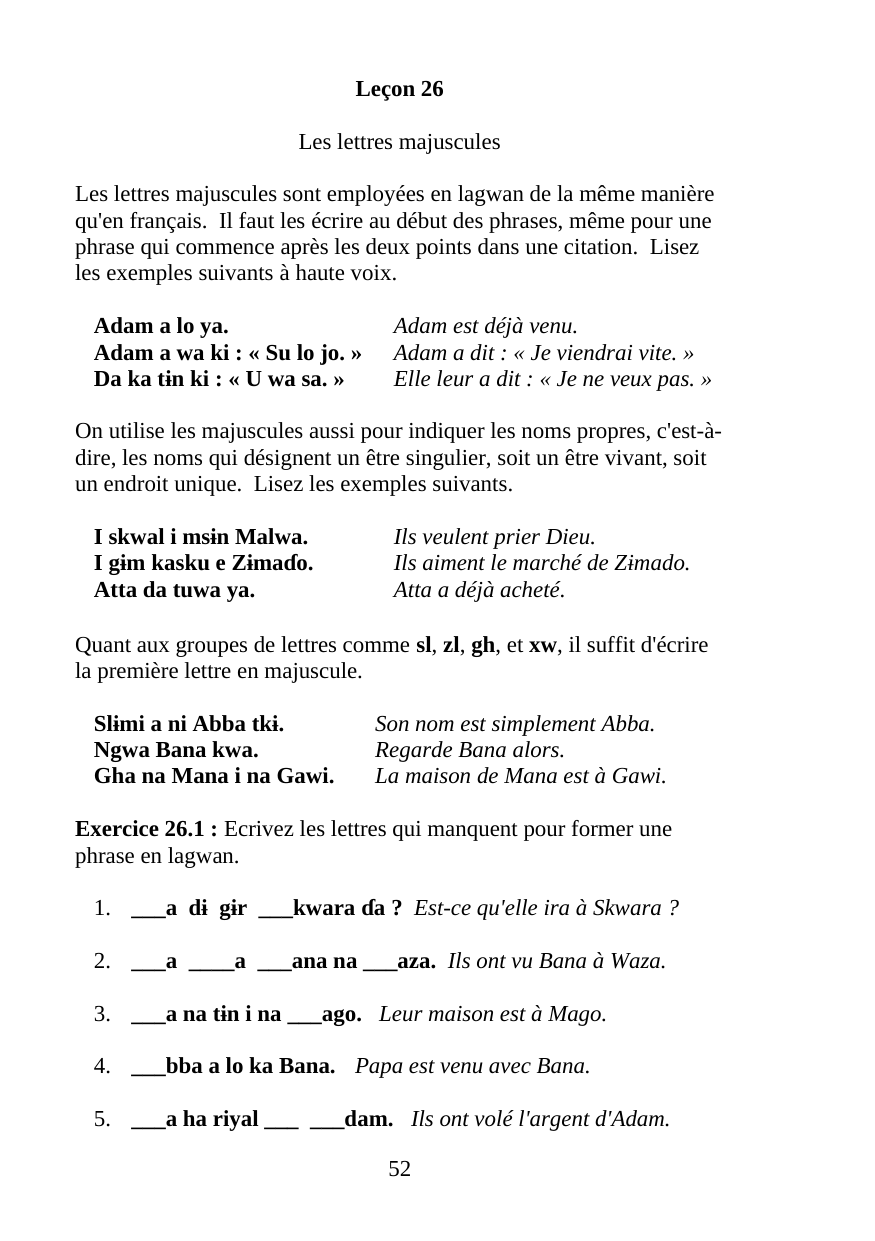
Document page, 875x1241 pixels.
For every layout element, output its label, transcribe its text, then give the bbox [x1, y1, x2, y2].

text I gɨm kasku e Zɨmaɗo. Ils aiment le marché de Zɨmado. [75, 549, 724, 576]
text Leçon 26 [75, 75, 724, 101]
text Exercice 26.1 : Ecrivez les lettres qui manquent pour former une phrase en lagwan. [75, 815, 724, 868]
text 1. ___a dɨ gɨr ___kwara ɗa ? Est-ce qu'elle ira à Skwara ? [75, 894, 724, 921]
text On utilise les majuscules aussi pour indiquer les noms propres, c'est-à-dire, les noms qui désignent un être singulier, soit un être vivant, soit un endroit unique. Lisez les exemples suivants. [75, 418, 724, 497]
text Da ka tɨn ki : « U wa sa. » Elle leur a dit : « Je ne veux pas. » [75, 365, 724, 391]
text Gha na Mana i na Gawi. La maison de Mana est à Gawi. [75, 763, 724, 789]
text Adam a lo ya. Adam est déjà venu. [75, 312, 724, 338]
text Adam a wa ki : « Su lo jo. » Adam a dit : « Je viendrai vite. » [75, 338, 724, 365]
text Ngwa Bana kwa. Regarde Bana alors. [75, 736, 724, 763]
text I skwal i msɨn Malwa. Ils veulent prier Dieu. [75, 523, 724, 549]
text Quant aux groupes de lettres comme sl, zl, gh, et xw, il suffit d'écrire la première lettre en majuscule. [75, 631, 724, 683]
text 3. ___a na tɨn i na ___ago. Leur maison est à Mago. [75, 1000, 724, 1026]
text Atta da tuwa ya. Atta a déjà acheté. [75, 576, 724, 602]
text Les lettres majuscules sont employées en lagwan de la même manière qu'en français. Il faut les écrire au début des phrases, même pour une phrase qui commence après les deux points dans une citation. Lisez les exemples suivants à haute voix. [75, 180, 724, 286]
text 4. ___bba a lo ka Bana. Papa est venu avec Bana. [75, 1052, 724, 1079]
text Les lettres majuscules [75, 128, 724, 154]
text 2. ___a ____a ___ana na ___aza. Ils ont vu Bana à Waza. [75, 947, 724, 973]
text Slɨmi a ni Abba tkɨ. Son nom est simplement Abba. [75, 710, 724, 736]
text 5. ___a ha riyal ___ ___dam. Ils ont volé l'argent d'Adam. [75, 1105, 724, 1132]
